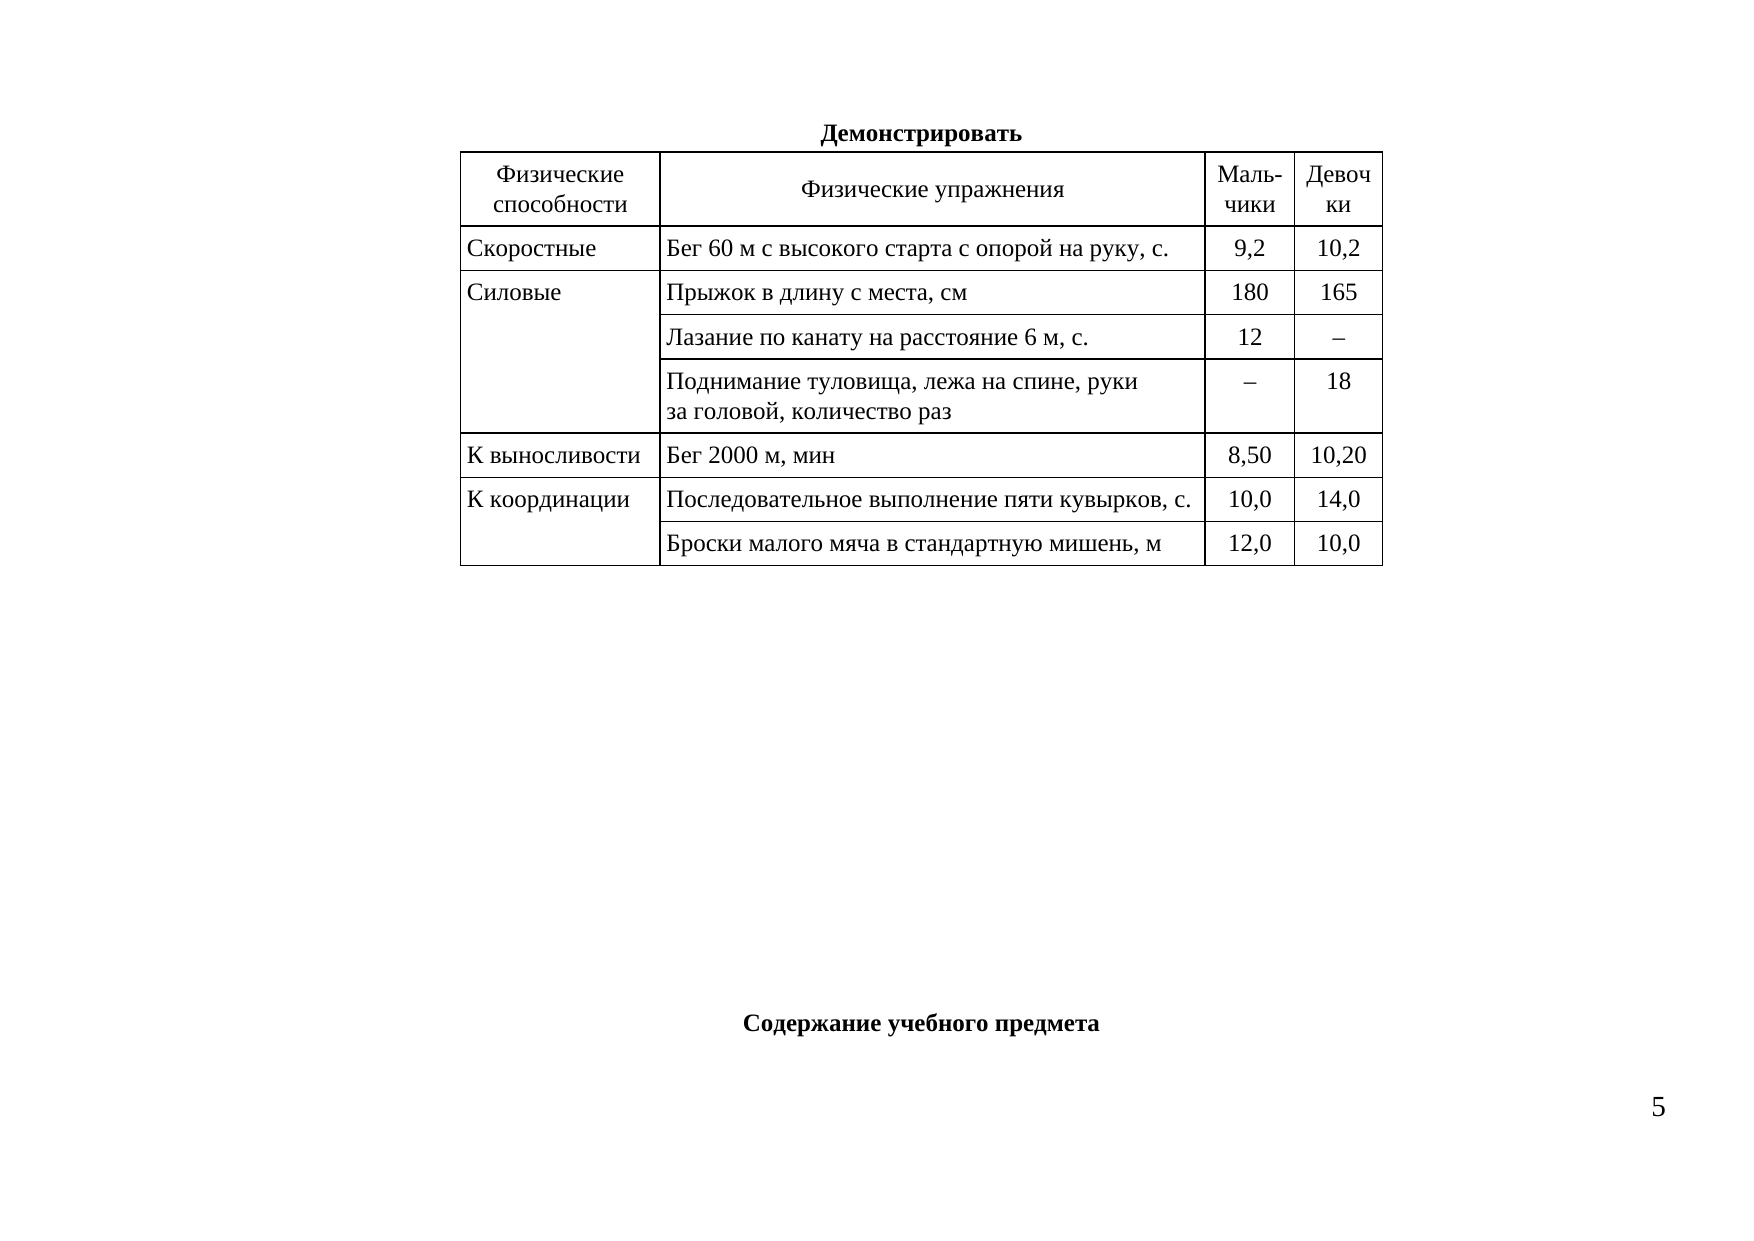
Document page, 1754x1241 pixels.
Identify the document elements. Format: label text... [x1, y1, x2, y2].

table_cell Силовые [461, 271, 659, 432]
table_cell Последовательное выполнение пяти кувырков, с. [661, 478, 1204, 521]
table_cell – [1295, 315, 1382, 358]
table_cell Бег 60 м с высокого старта с опорой на руку, с. [661, 227, 1204, 269]
table_cell Лазание по канату на расстояние 6 м, с. [661, 315, 1204, 358]
table_cell 14,0 [1295, 478, 1382, 521]
table_cell 9,2 [1206, 227, 1294, 269]
table_cell Броски малого мяча в стандартную мишень, м [661, 522, 1204, 565]
table_cell – [1206, 360, 1294, 432]
table_cell К выносливости [461, 434, 659, 476]
table_header Физические способности [461, 153, 659, 225]
table_cell 180 [1206, 271, 1294, 314]
table_cell Поднимание туловища, лежа на спине, руки за головой, количество раз [661, 360, 1204, 432]
table_cell 18 [1295, 360, 1382, 432]
table_cell Скоростные [461, 227, 659, 269]
table_cell 8,50 [1206, 434, 1294, 476]
table_cell Бег 2000 м, мин [661, 434, 1204, 476]
table_cell 10,0 [1295, 522, 1382, 565]
table_header Маль- чики [1206, 153, 1294, 225]
table_cell 10,0 [1206, 478, 1294, 521]
table_header Физические упражнения [661, 153, 1204, 225]
table_cell 12 [1206, 315, 1294, 358]
table_cell Прыжок в длину с места, см [661, 271, 1204, 314]
table_cell 165 [1295, 271, 1382, 314]
text Содержание учебного предмета [177, 1008, 1665, 1037]
text Демонстрировать [177, 118, 1665, 147]
table_cell К координации [461, 478, 659, 565]
table_cell 10,2 [1295, 227, 1382, 269]
table_header Девочки [1295, 153, 1382, 225]
table_cell 12,0 [1206, 522, 1294, 565]
table_cell 10,20 [1295, 434, 1382, 476]
